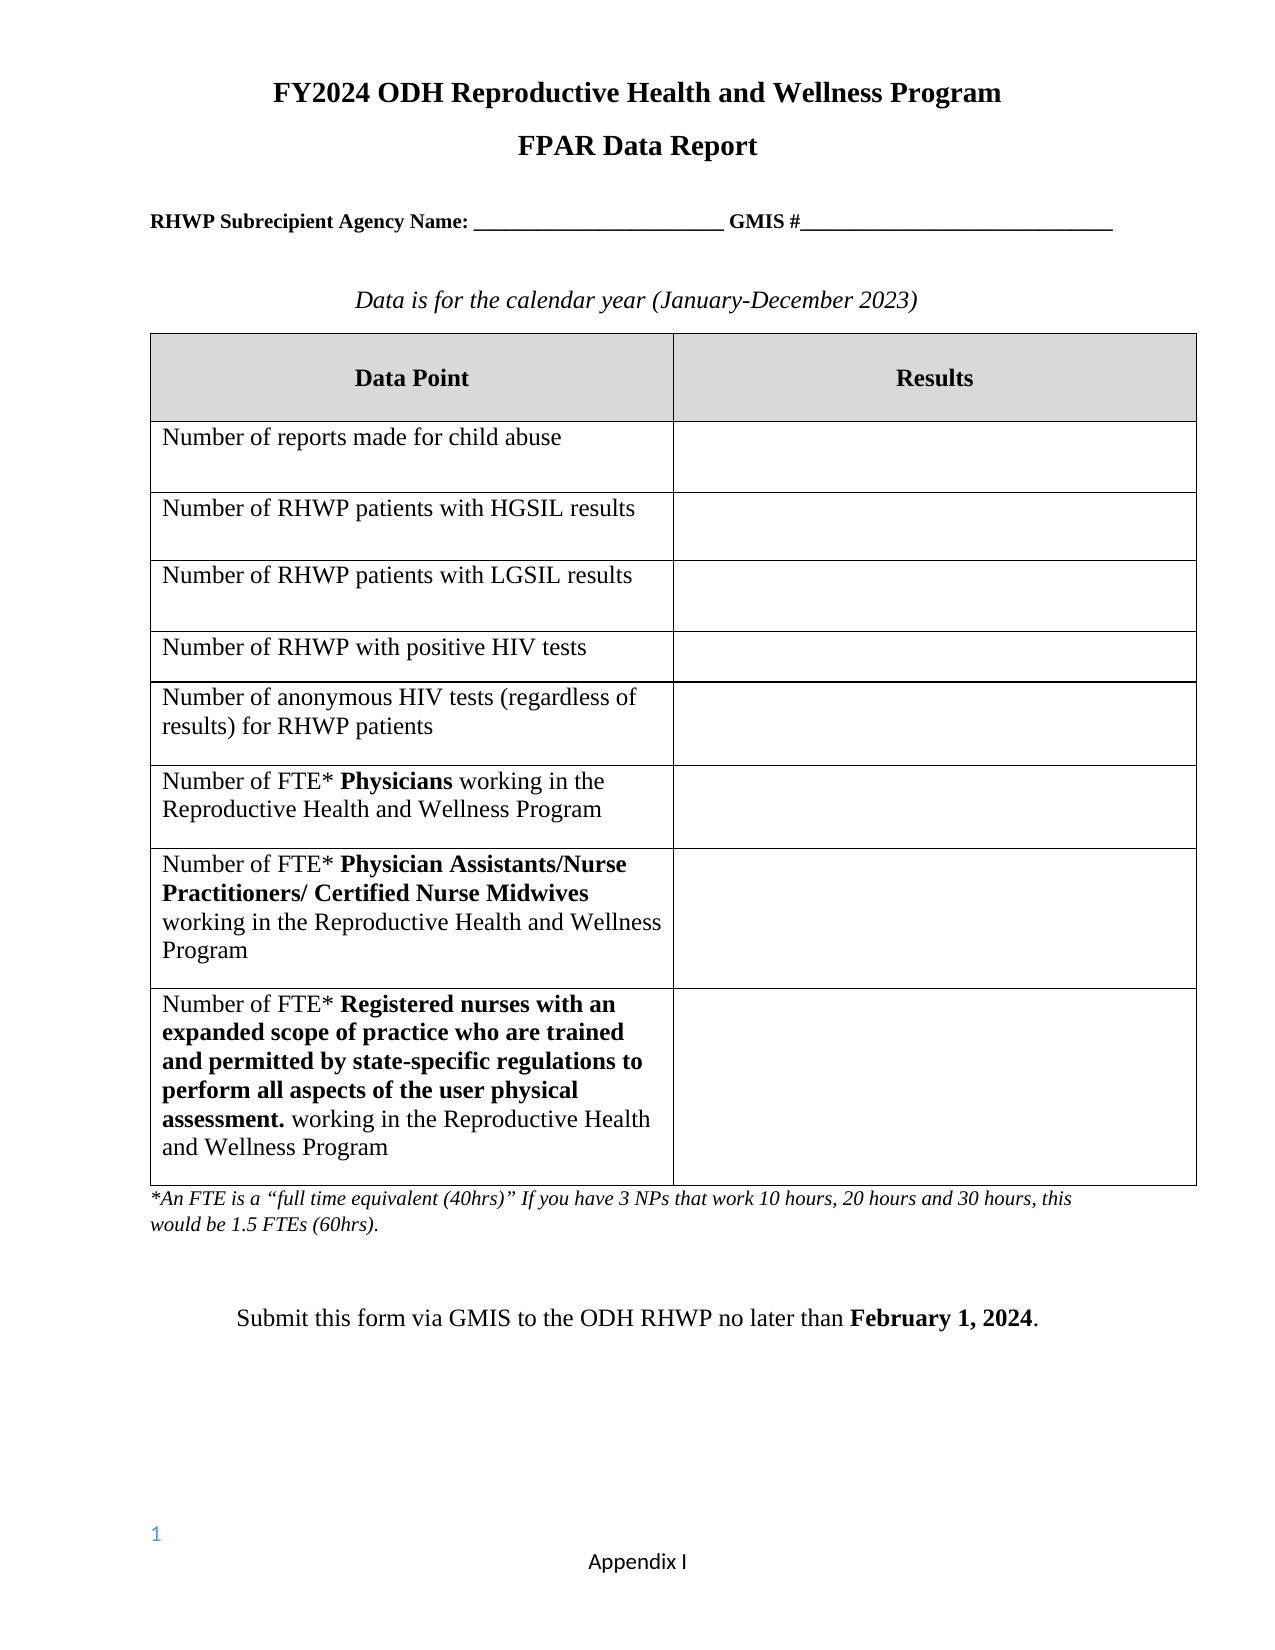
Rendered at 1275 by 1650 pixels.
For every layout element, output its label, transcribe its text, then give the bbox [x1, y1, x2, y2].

table_cell [674, 493, 1196, 559]
table_cell [674, 766, 1196, 848]
text Submit this form via GMIS to the ODH RHWP no later than February 1, 2024. [150, 1303, 1125, 1331]
table_header Results [674, 334, 1196, 421]
table_cell Number of reports made for child abuse [151, 422, 673, 492]
table_cell Number of RHWP with positive HIV tests [151, 632, 673, 681]
table_cell Number of RHWP patients with HGSIL results [151, 493, 673, 559]
table_cell Number of FTE* Physicians working in the Reproductive Health and Wellness Program [151, 766, 673, 848]
text Data is for the calendar year (January-December 2023) [150, 286, 1125, 314]
table_cell Number of FTE* Registered nurses with an expanded scope of practice who are trained and permitted by state-specific regulations to perform all aspects of the user physical assessment. working in the Reproductive Health and Wellness Program [151, 989, 673, 1185]
table_cell [674, 849, 1196, 988]
table_cell Number of anonymous HIV tests (regardless of results) for RHWP patients [151, 683, 673, 765]
table_cell [674, 632, 1196, 681]
table_cell Number of FTE* Physician Assistants/Nurse Practitioners/ Certified Nurse Midwives working in the Reproductive Health and Wellness Program [151, 849, 673, 988]
table_cell [674, 561, 1196, 631]
table_header Data Point [151, 334, 673, 421]
text *An FTE is a “full time equivalent (40hrs)” If you have 3 NPs that work 10 hours, 20 hours and 30 hours, this would be 1.5 FTEs (60hrs). [150, 1186, 1125, 1236]
table_cell [674, 422, 1196, 492]
table_cell Number of RHWP patients with LGSIL results [151, 561, 673, 631]
table_cell [674, 683, 1196, 765]
table_cell [674, 989, 1196, 1185]
text RHWP Subrecipient Agency Name: ________________________ GMIS #______________________________ [150, 209, 1125, 233]
